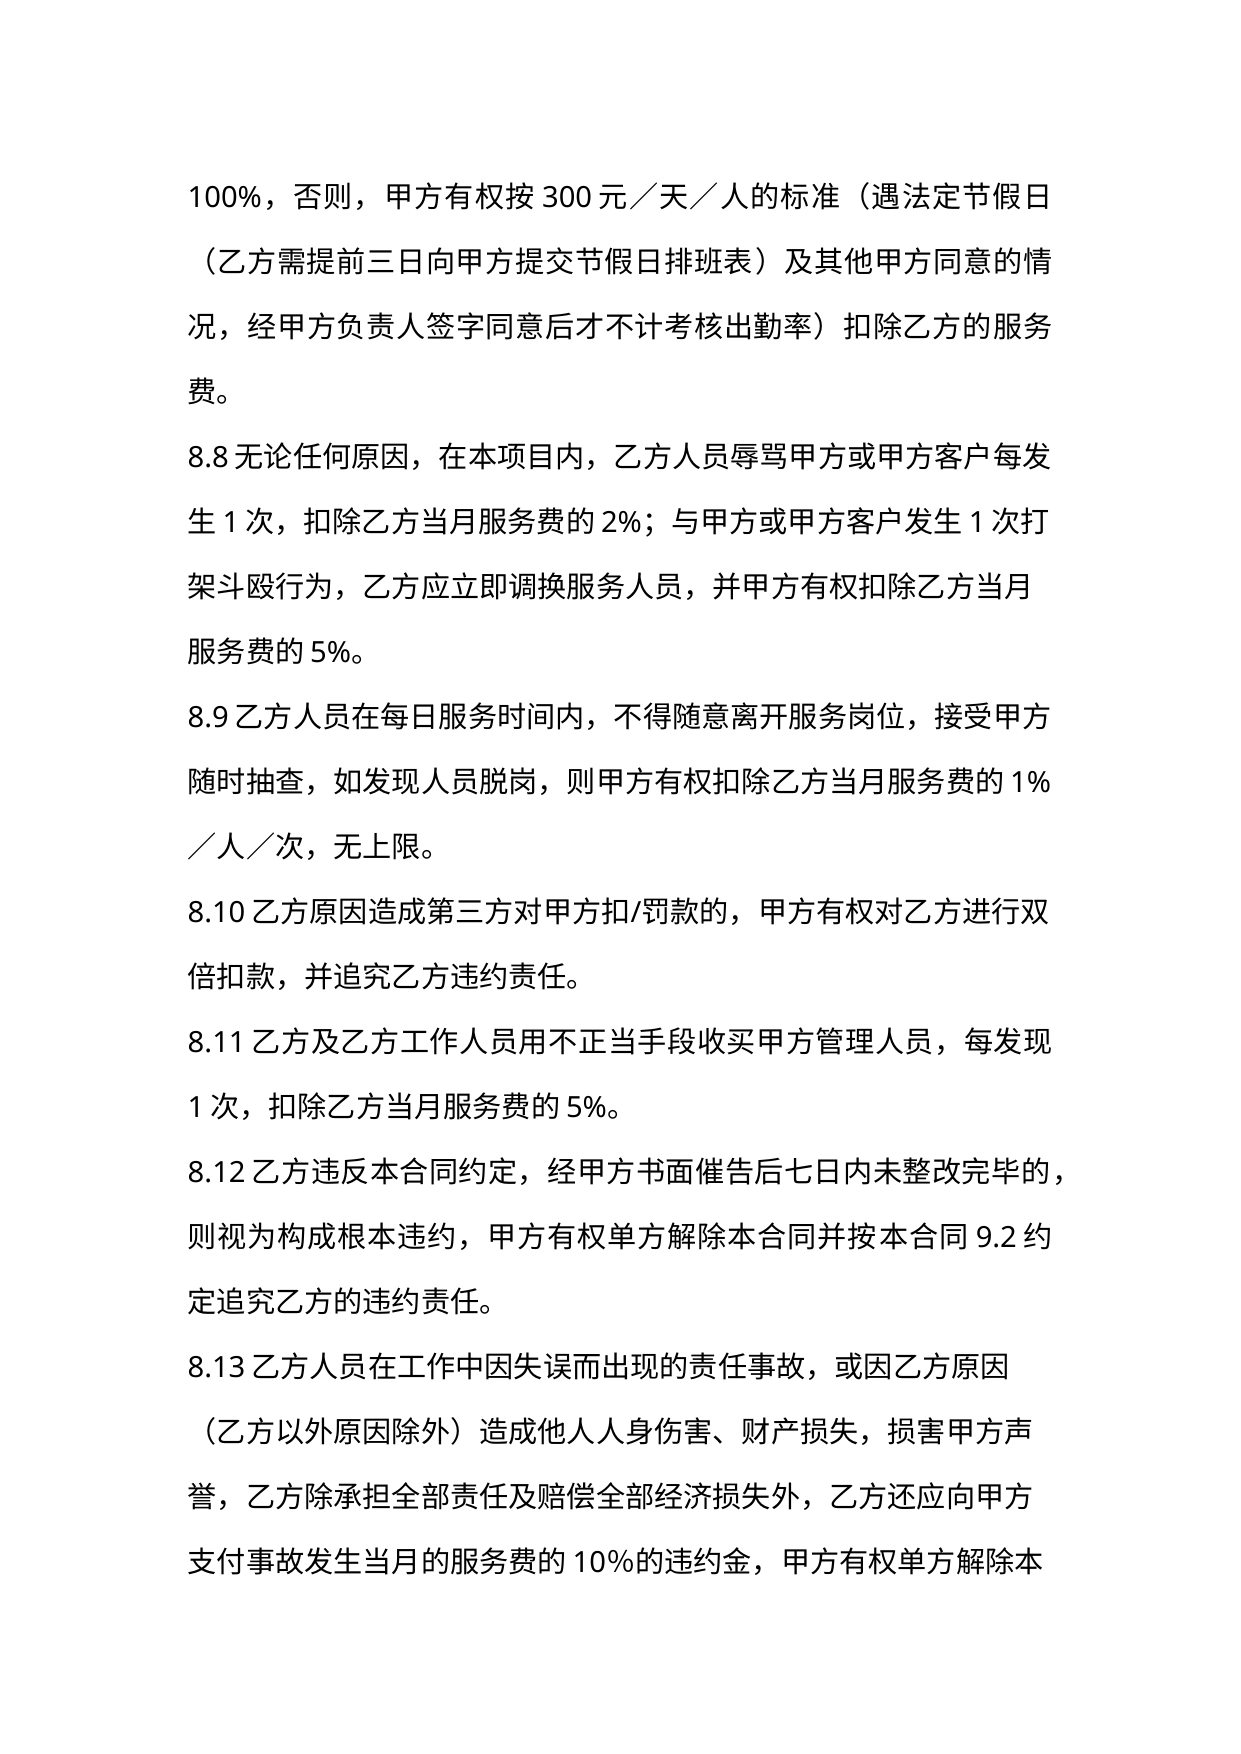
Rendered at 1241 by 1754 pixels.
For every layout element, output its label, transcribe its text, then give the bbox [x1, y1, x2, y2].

text 8.10乙方原因造成第三方对甲方扣/罚款的，甲方有权对乙方进行双倍扣款，并追究乙方违约责任。 [187, 877, 1053, 1007]
text 8.9乙方人员在每日服务时间内，不得随意离开服务岗位，接受甲方随时抽查，如发现人员脱岗，则甲方有权扣除乙方当月服务费的1%／人／次，无上限。 [187, 682, 1053, 877]
text 8.12乙方违反本合同约定，经甲方书面催告后七日内未整改完毕的，则视为构成根本违约，甲方有权单方解除本合同并按本合同9.2约定追究乙方的违约责任。 [187, 1137, 1053, 1332]
text 8.8无论任何原因，在本项目内，乙方人员辱骂甲方或甲方客户每发生1次，扣除乙方当月服务费的2%；与甲方或甲方客户发生1次打架斗殴行为，乙方应立即调换服务人员，并甲方有权扣除乙方当月服务费的5%。 [187, 422, 1053, 682]
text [187, 1332, 1053, 1592]
text 8.11乙方及乙方工作人员用不正当手段收买甲方管理人员，每发现1次，扣除乙方当月服务费的5%。 [187, 1007, 1053, 1137]
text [187, 162, 1053, 422]
